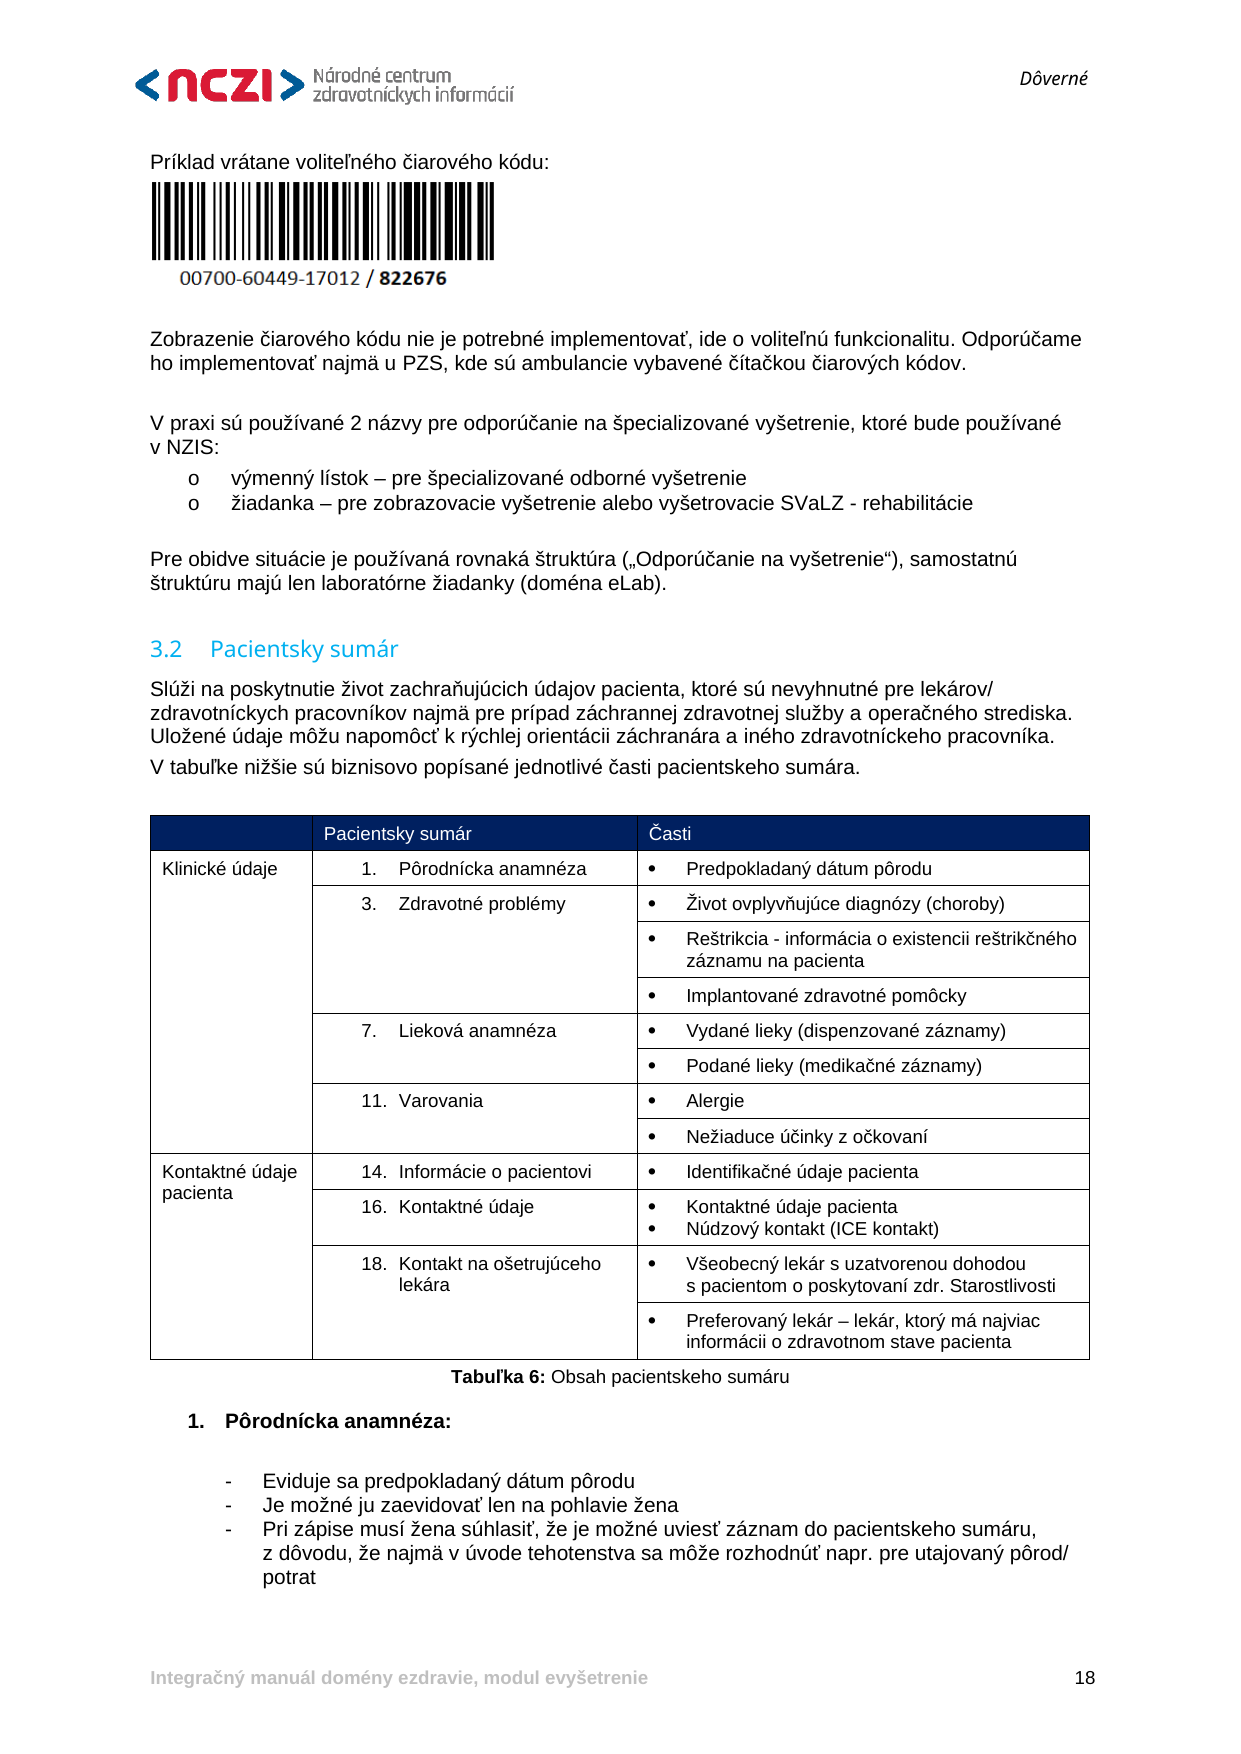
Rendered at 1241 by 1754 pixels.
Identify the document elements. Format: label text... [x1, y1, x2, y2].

table_cell Nežiaduce účinky z očkovaní [638, 1119, 1089, 1153]
table_cell Kontaktné údaje [313, 1190, 637, 1245]
table_cell Alergie [638, 1084, 1089, 1118]
list Eviduje sa predpokladaný dátum pôrodu [225, 1469, 1090, 1493]
text V tabuľke nižšie sú biznisovo popísané jednotlivé časti pacientskeho sumára. [150, 754, 1090, 778]
table_cell Kontaktné údaje pacienta Núdzový kontakt (ICE kontakt) [638, 1190, 1089, 1245]
text V praxi sú používané 2 názvy pre odporúčanie na špecializované vyšetrenie, ktoré bude používané v NZIS: [150, 411, 1090, 459]
text Zobrazenie čiarového kódu nie je potrebné implementovať, ide o voliteľnú funkcionalitu. Odporúčame ho implementovať najmä u PZS, kde sú ambulancie vybavené čítačkou čiarových kódov. [150, 327, 1090, 375]
table_cell Všeobecný lekár s uzatvorenou dohodou s pacientom o poskytovaní zdr. Starostlivosti [638, 1246, 1089, 1302]
table_cell Predpokladaný dátum pôrodu [638, 851, 1089, 885]
table_cell Identifikačné údaje pacienta [638, 1154, 1089, 1188]
table_cell Zdravotné problémy [313, 886, 637, 1012]
list výmenný lístok – pre špecializované odborné vyšetrenie [187, 465, 1090, 491]
table_header [151, 816, 312, 850]
table_cell Lieková anamnéza [313, 1014, 637, 1083]
subtitle Pacientsky sumár [150, 633, 1090, 664]
text Pre obidve situácie je používaná rovnaká štruktúra („Odporúčanie na vyšetrenie“), samostatnú štruktúru majú len laboratórne žiadanky (doména eLab). [150, 547, 1090, 595]
table_cell Vydané lieky (dispenzované záznamy) [638, 1014, 1089, 1048]
list žiadanka – pre zobrazovacie vyšetrenie alebo vyšetrovacie SVaLZ - rehabilitácie [187, 491, 1090, 517]
table_cell Preferovaný lekár – lekár, ktorý má najviac informácii o zdravotnom stave pacienta [638, 1303, 1089, 1359]
table_cell Kontaktné údaje pacienta [151, 1154, 312, 1359]
picture [123, 53, 526, 118]
picture [150, 180, 501, 291]
table_cell Reštrikcia - informácia o existencii reštrikčného záznamu na pacienta [638, 922, 1089, 977]
list Je možné ju zaevidovať len na pohlavie žena [225, 1493, 1090, 1517]
text Príklad vrátane voliteľného čiarového kódu: [150, 150, 1090, 174]
table_cell Kontakt na ošetrujúceho lekára [313, 1246, 637, 1359]
list Pôrodnícka anamnéza: [187, 1409, 1090, 1433]
text Tabuľka 6: Obsah pacientskeho sumáru [150, 1366, 1090, 1388]
table_cell Podané lieky (medikačné záznamy) [638, 1049, 1089, 1083]
text Slúži na poskytnutie život zachraňujúcich údajov pacienta, ktoré sú nevyhnutné pre lekárov/ zdravotníckych pracovníkov najmä pre prípad záchrannej zdravotnej služby a operačného strediska. Uložené údaje môžu napomôcť k rýchlej orientácii záchranára a iného zdravotníckeho pracovníka. [150, 676, 1090, 748]
table_header Časti [638, 816, 1089, 850]
table_header Pacientsky sumár [313, 816, 637, 850]
table_cell Implantované zdravotné pomôcky [638, 978, 1089, 1012]
table_cell Varovania [313, 1084, 637, 1153]
table_cell Pôrodnícka anamnéza [313, 851, 637, 885]
table_cell Život ovplyvňujúce diagnózy (choroby) [638, 886, 1089, 921]
list Pri zápise musí žena súhlasiť, že je možné uviesť záznam do pacientskeho sumáru, z dôvodu, že najmä v úvode tehotenstva sa môže rozhodnúť napr. pre utajovaný pôrod/ potrat [225, 1517, 1090, 1589]
table_cell Informácie o pacientovi [313, 1154, 637, 1188]
table_cell Klinické údaje [151, 851, 312, 1153]
